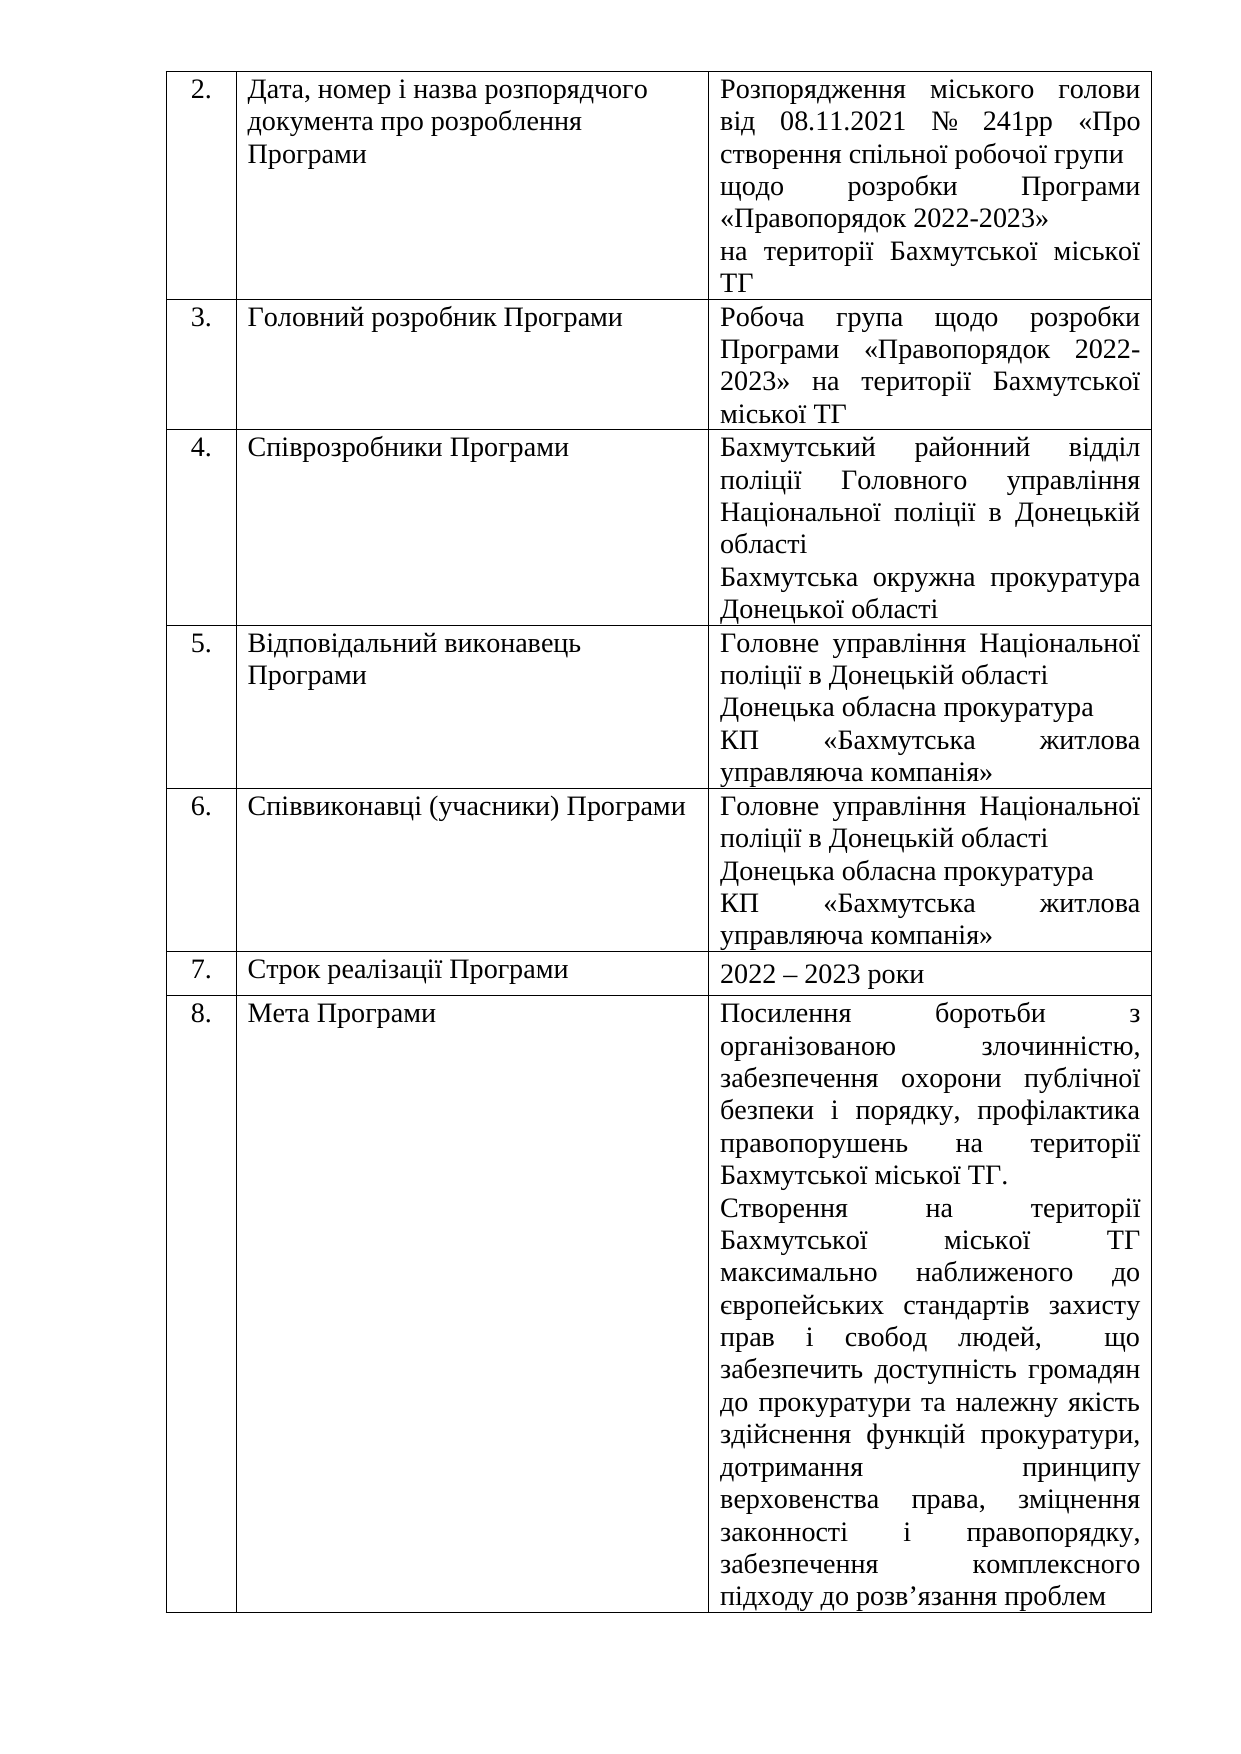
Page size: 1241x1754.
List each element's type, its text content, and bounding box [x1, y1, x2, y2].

table_cell Дата, номер і назва розпорядчого документа про розроблення Програми [237, 72, 708, 299]
table_cell Робоча група щодо розробки Програми «Правопорядок 2022-2023» на території Бахмутської міської ТГ [709, 300, 1151, 429]
table_cell 8. [167, 996, 236, 1612]
table_cell Строк реалізації Програми [237, 952, 708, 995]
table_cell 2022 – 2023 роки [709, 952, 1151, 995]
table_cell Співрозробники Програми [237, 430, 708, 625]
table_cell Відповідальний виконавець Програми [237, 626, 708, 788]
table_cell 3. [167, 300, 236, 429]
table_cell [709, 996, 1151, 1612]
table_cell 4. [167, 430, 236, 625]
table_cell Співвиконавці (учасники) Програми [237, 789, 708, 951]
table_cell Бахмутський районний відділ поліції Головного управління Національної поліції в Донецькій області Бахмутська окружна прокуратура Донецької області [709, 430, 1151, 625]
table_cell 5. [167, 626, 236, 788]
table_cell 6. [167, 789, 236, 951]
table_cell 2. [167, 72, 236, 299]
table_cell Розпорядження міського голови від 08.11.2021 № 241рр «Про створення спільної робочої групи щодо розробки Програми «Правопорядок 2022-2023» на території Бахмутської міської ТГ [709, 72, 1151, 299]
table_cell Головне управління Національної поліції в Донецькій області Донецька обласна прокуратура КП «Бахмутська житлова управляюча компанія» [709, 789, 1151, 951]
table_cell Мета Програми [237, 996, 708, 1612]
table_cell Головний розробник Програми [237, 300, 708, 429]
table_cell 7. [167, 952, 236, 995]
table_cell Головне управління Національної поліції в Донецькій області Донецька обласна прокуратура КП «Бахмутська житлова управляюча компанія» [709, 626, 1151, 788]
